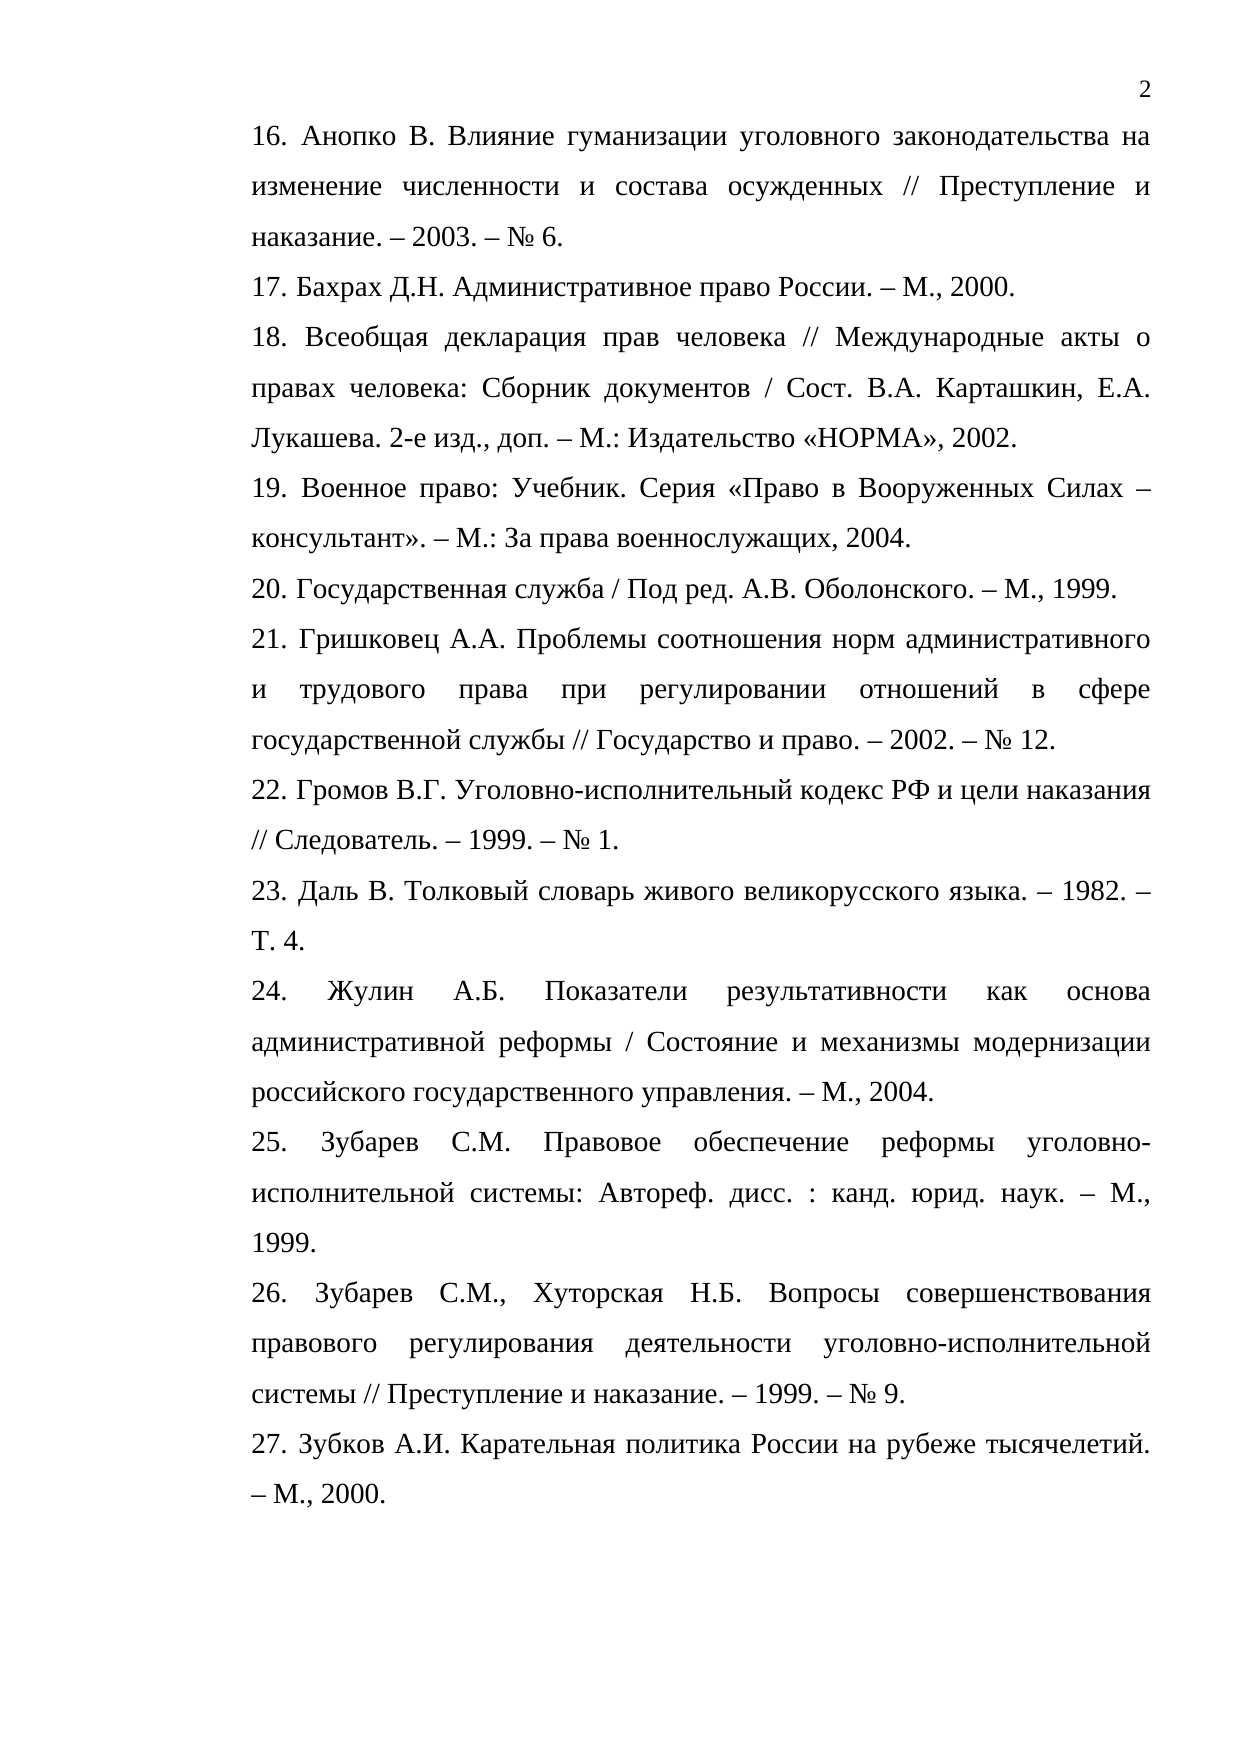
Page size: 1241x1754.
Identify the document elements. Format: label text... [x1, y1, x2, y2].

list Зубарев С.М., Хуторская Н.Б. Вопросы совершенствования правового регулирования деятельности уголовно-исполнительной системы // Преступление и наказание. – 1999. – № 9. [251, 1275, 1152, 1409]
list Бахрах Д.Н. Административное право России. – М., 2000. [251, 269, 1152, 303]
list Громов В.Г. Уголовно-исполнительный кодекс РФ и цели наказания // Следователь. – 1999. – № 1. [251, 772, 1152, 856]
list Даль В. Толковый словарь живого великорусского языка. – 1982. – Т. 4. [251, 873, 1152, 957]
list Зубарев С.М. Правовое обеспечение реформы уголовно-исполнительной системы: Автореф. дисс. : канд. юрид. наук. – М., 1999. [251, 1124, 1152, 1258]
list Всеобщая декларация прав человека // Международные акты о правах человека: Сборник документов / Сост. В.А. Карташкин, Е.А. Лукашева. 2-е изд., доп. – М.: Издательство «НОРМА», 2002. [251, 319, 1152, 453]
list Жулин А.Б. Показатели результативности как основа административной реформы / Состояние и механизмы модернизации российского государственного управления. – М., 2004. [251, 973, 1152, 1108]
list Военное право: Учебник. Серия «Право в Вооруженных Силах – консультант». – М.: За права военнослужащих, 2004. [251, 470, 1152, 554]
list Гришковец А.А. Проблемы соотношения норм административного и трудового права при регулировании отношений в сфере государственной службы // Государство и право. – 2002. – № 12. [251, 621, 1152, 755]
list Государственная служба / Под ред. А.В. Оболонского. – М., 1999. [251, 571, 1152, 604]
list Зубков А.И. Карательная политика России на рубеже тысячелетий. – М., 2000. [251, 1426, 1152, 1510]
list Анопко В. Влияние гуманизации уголовного законодательства на изменение численности и состава осужденных // Преступление и наказание. – 2003. – № 6. [251, 118, 1152, 252]
